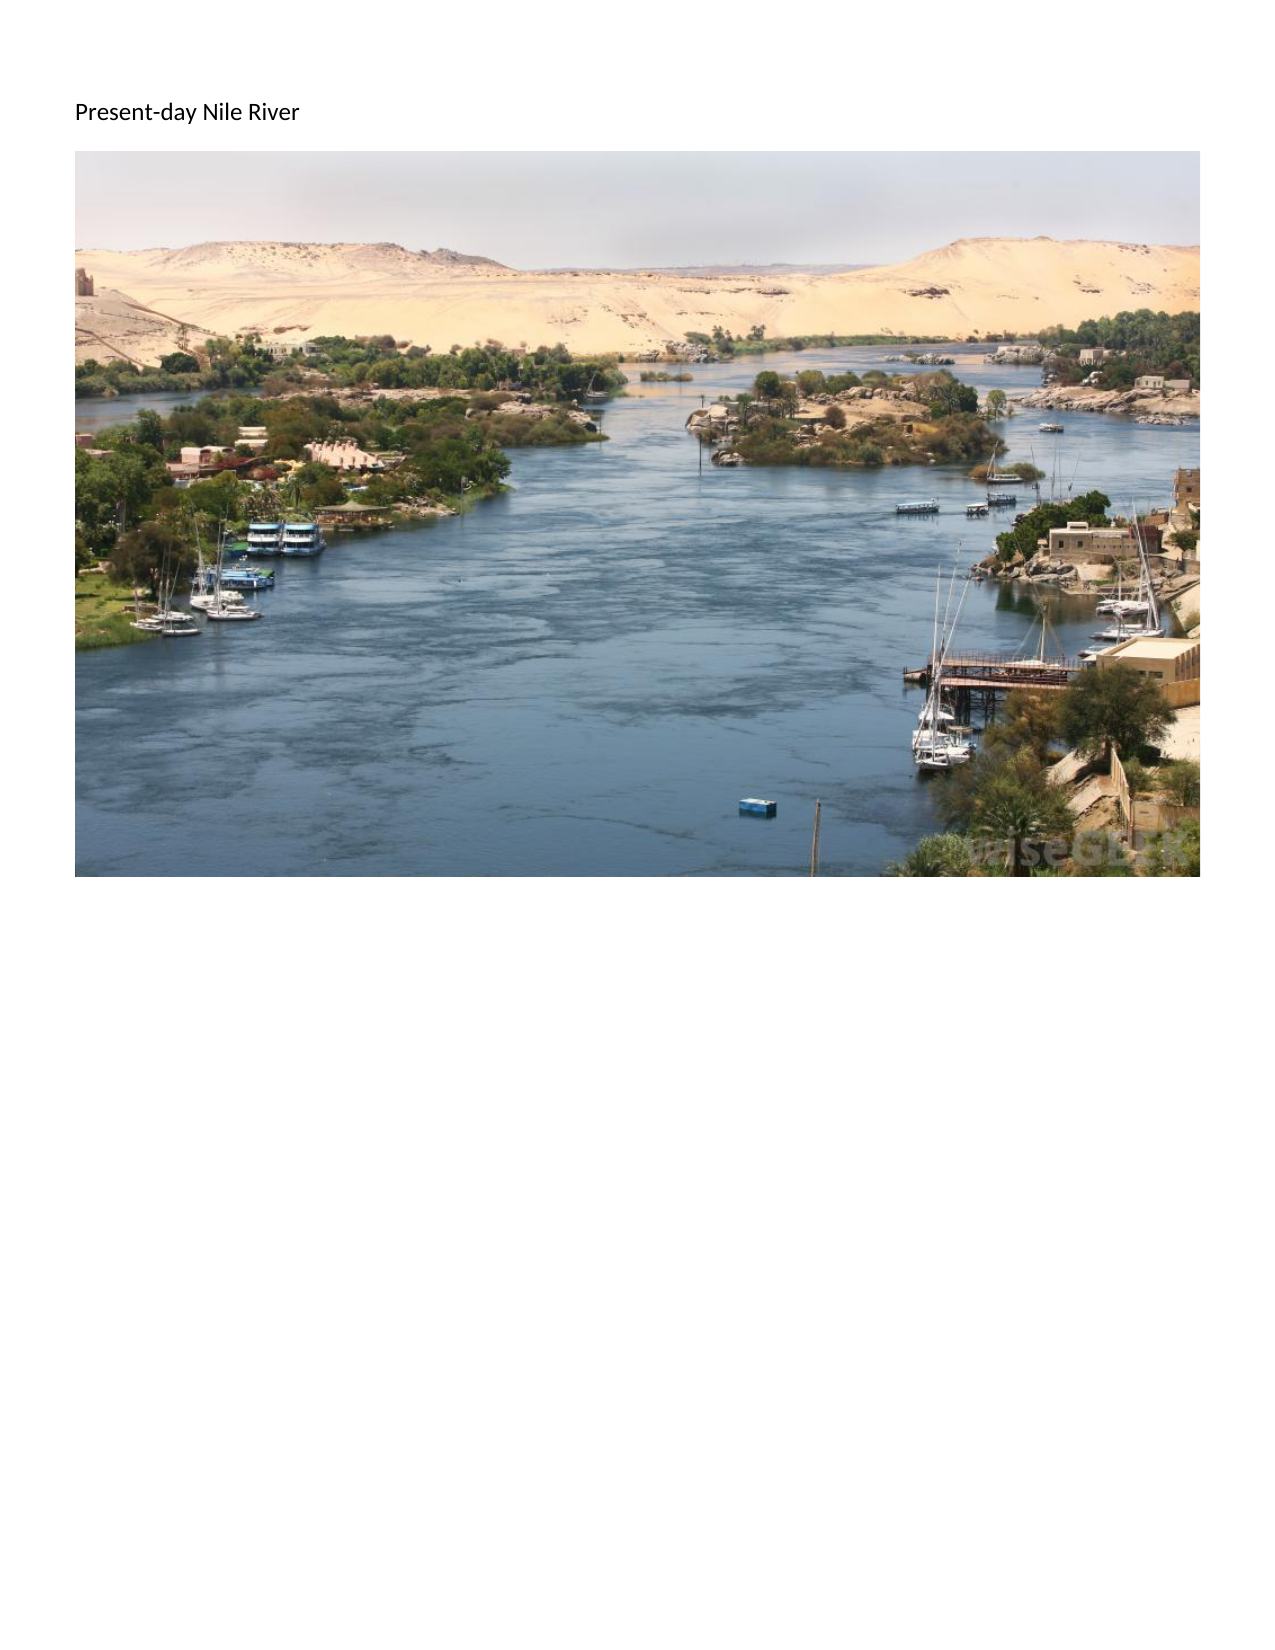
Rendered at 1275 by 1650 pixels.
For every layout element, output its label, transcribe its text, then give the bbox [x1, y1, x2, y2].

text Present-day Nile River [75, 96, 1200, 126]
picture [75, 151, 1200, 877]
